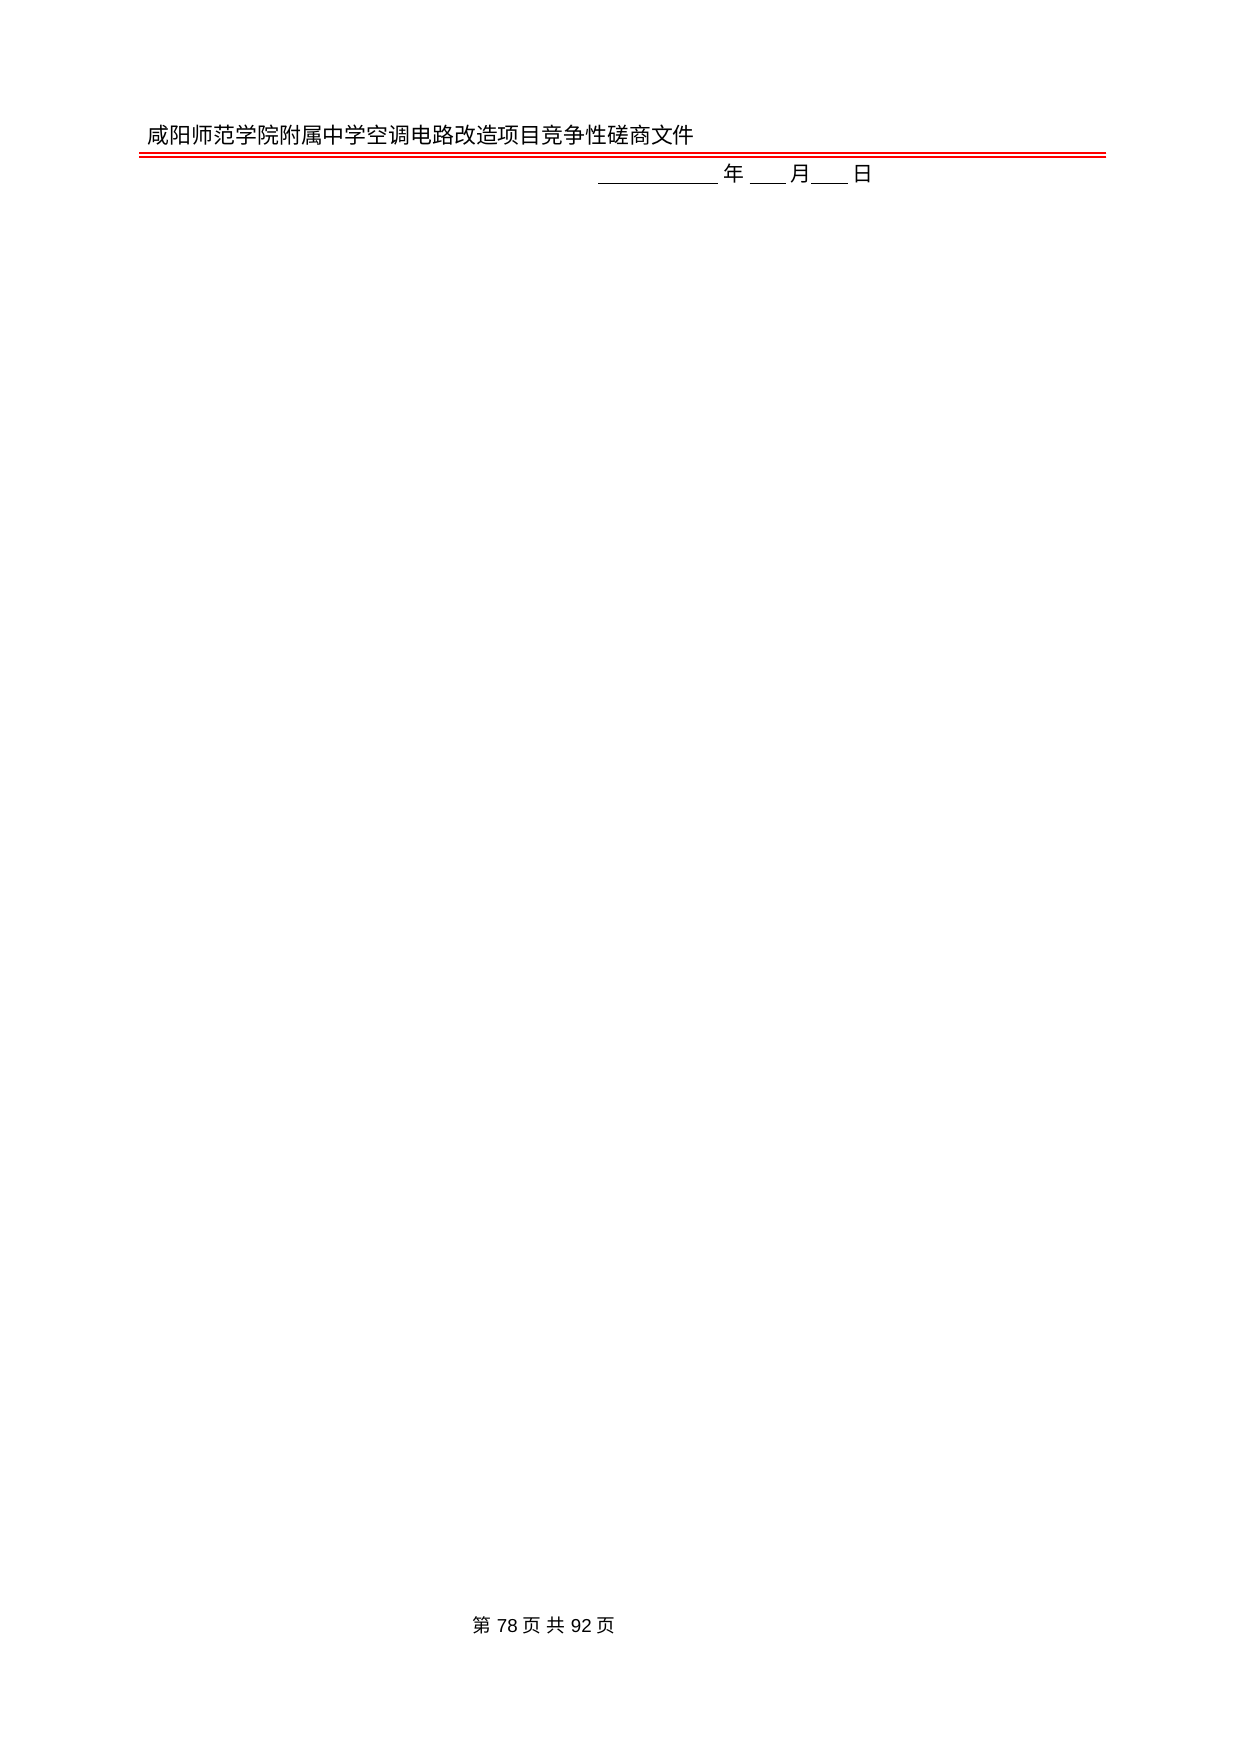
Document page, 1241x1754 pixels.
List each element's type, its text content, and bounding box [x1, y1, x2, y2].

text 年 月 日 [598, 158, 1098, 187]
